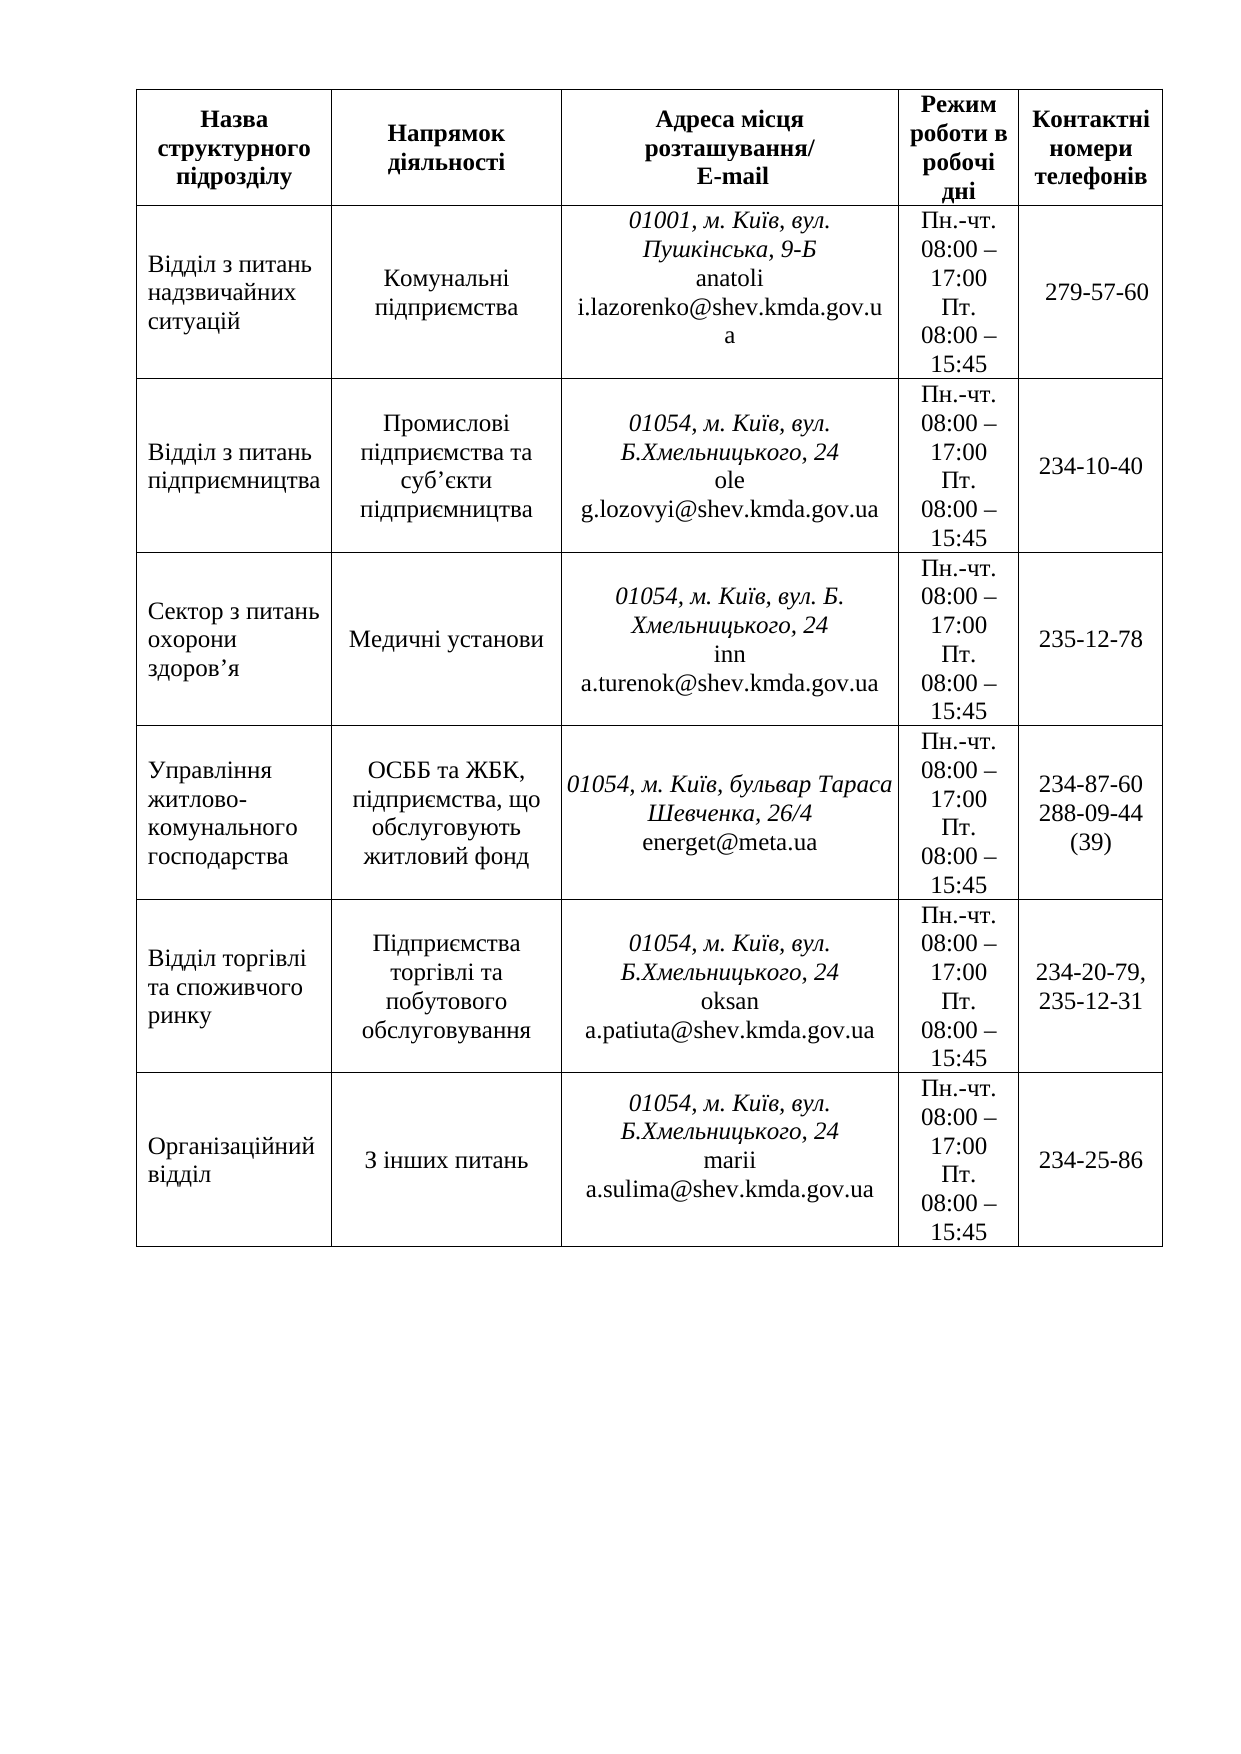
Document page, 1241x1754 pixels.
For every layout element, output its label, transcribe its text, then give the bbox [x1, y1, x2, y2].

table_cell 01054, м. Київ, вул. Б.Хмельницького, 24 oksana.patiuta@shev.kmda.gov.ua [562, 900, 898, 1072]
table_cell Пн.-чт. 08:00 – 17:00 Пт. 08:00 – 15:45 [899, 379, 941, 552]
table_cell Відділ з питань надзвичайних ситуацій [137, 206, 331, 378]
table_cell Організаційний відділ [137, 1073, 331, 1246]
table_cell Медичні установи [332, 553, 561, 725]
table_header Режим роботи в робочі дні [976, 90, 1018, 204]
table_cell 234-87-60 288-09-44 (39) [1019, 726, 1162, 899]
table_cell Пн.-чт. 08:00 – 17:00 Пт. 08:00 – 15:45 [976, 379, 1018, 552]
table_header Назва структурного підрозділу [137, 90, 331, 204]
table_cell Промислові підприємства та суб’єкти підприємництва [332, 379, 561, 552]
table_cell Пн.-чт. 08:00 – 17:00 Пт. 08:00 – 15:45 [976, 206, 1018, 378]
table_cell Відділ з питань підприємництва [137, 379, 331, 552]
table_header Адреса місця розташування/ E-mail [562, 90, 898, 204]
table_cell 01054, м. Київ, бульвар Тараса Шевченка, 26/4 energet@meta.ua [562, 726, 898, 899]
table_header Напрямок діяльності [332, 90, 561, 204]
table_cell Пн.-чт. 08:00 – 17:00 Пт. 08:00 – 15:45 [899, 206, 941, 378]
table_cell Підприємства торгівлі та побутового обслуговування [332, 900, 561, 1072]
table_cell 234-25-86 [1019, 1073, 1162, 1246]
table_cell 01001, м. Київ, вул. Пушкінська, 9-Б anatolii.lazorenko@shev.kmda.gov.ua [562, 206, 898, 378]
table_cell Пн.-чт. 08:00 – 17:00 Пт. 08:00 – 15:45 [899, 1073, 1018, 1246]
table_cell Пн.-чт. 08:00 – 17:00 Пт. 08:00 – 15:45 [899, 900, 1018, 1072]
table_cell Пн.-чт. 08:00 – 17:00 Пт. 08:00 – 15:45 [976, 553, 1018, 725]
table_cell Сектор з питань охорони здоров’я [137, 553, 331, 725]
table_cell 279-57-60 [1019, 206, 1162, 378]
table_cell 234-10-40 [1019, 379, 1162, 552]
table_cell Управління житлово-комунального господарства [137, 726, 331, 899]
table_cell Пн.-чт. 08:00 – 17:00 Пт. 08:00 – 15:45 [899, 726, 1018, 899]
table_cell Пн.-чт. 08:00 – 17:00 Пт. 08:00 – 15:45 [899, 553, 941, 725]
table_cell 235-12-78 [1019, 553, 1162, 725]
table_cell 234-20-79, 235-12-31 [1019, 900, 1162, 1072]
table_cell Відділ торгівлі та споживчого ринку [137, 900, 331, 1072]
table_cell 01054, м. Київ, вул. Б.Хмельницького, 24 mariia.sulima@shev.kmda.gov.ua [562, 1073, 898, 1246]
table_cell ОСББ та ЖБК, підприємства, що обслуговують житловий фонд [332, 726, 561, 899]
table_cell 01054, м. Київ, вул. Б. Хмельницького, 24 inna.turenok@shev.kmda.gov.ua [562, 553, 898, 725]
table_header Контактні номери телефонів [1019, 90, 1162, 204]
table_cell З інших питань [332, 1073, 561, 1246]
table_cell Комунальні підприємства [332, 206, 561, 378]
table_header Режим роботи в робочі дні [899, 90, 942, 204]
table_cell 01054, м. Київ, вул. Б.Хмельницького, 24 oleg.lozovyi@shev.kmda.gov.ua [562, 379, 898, 552]
